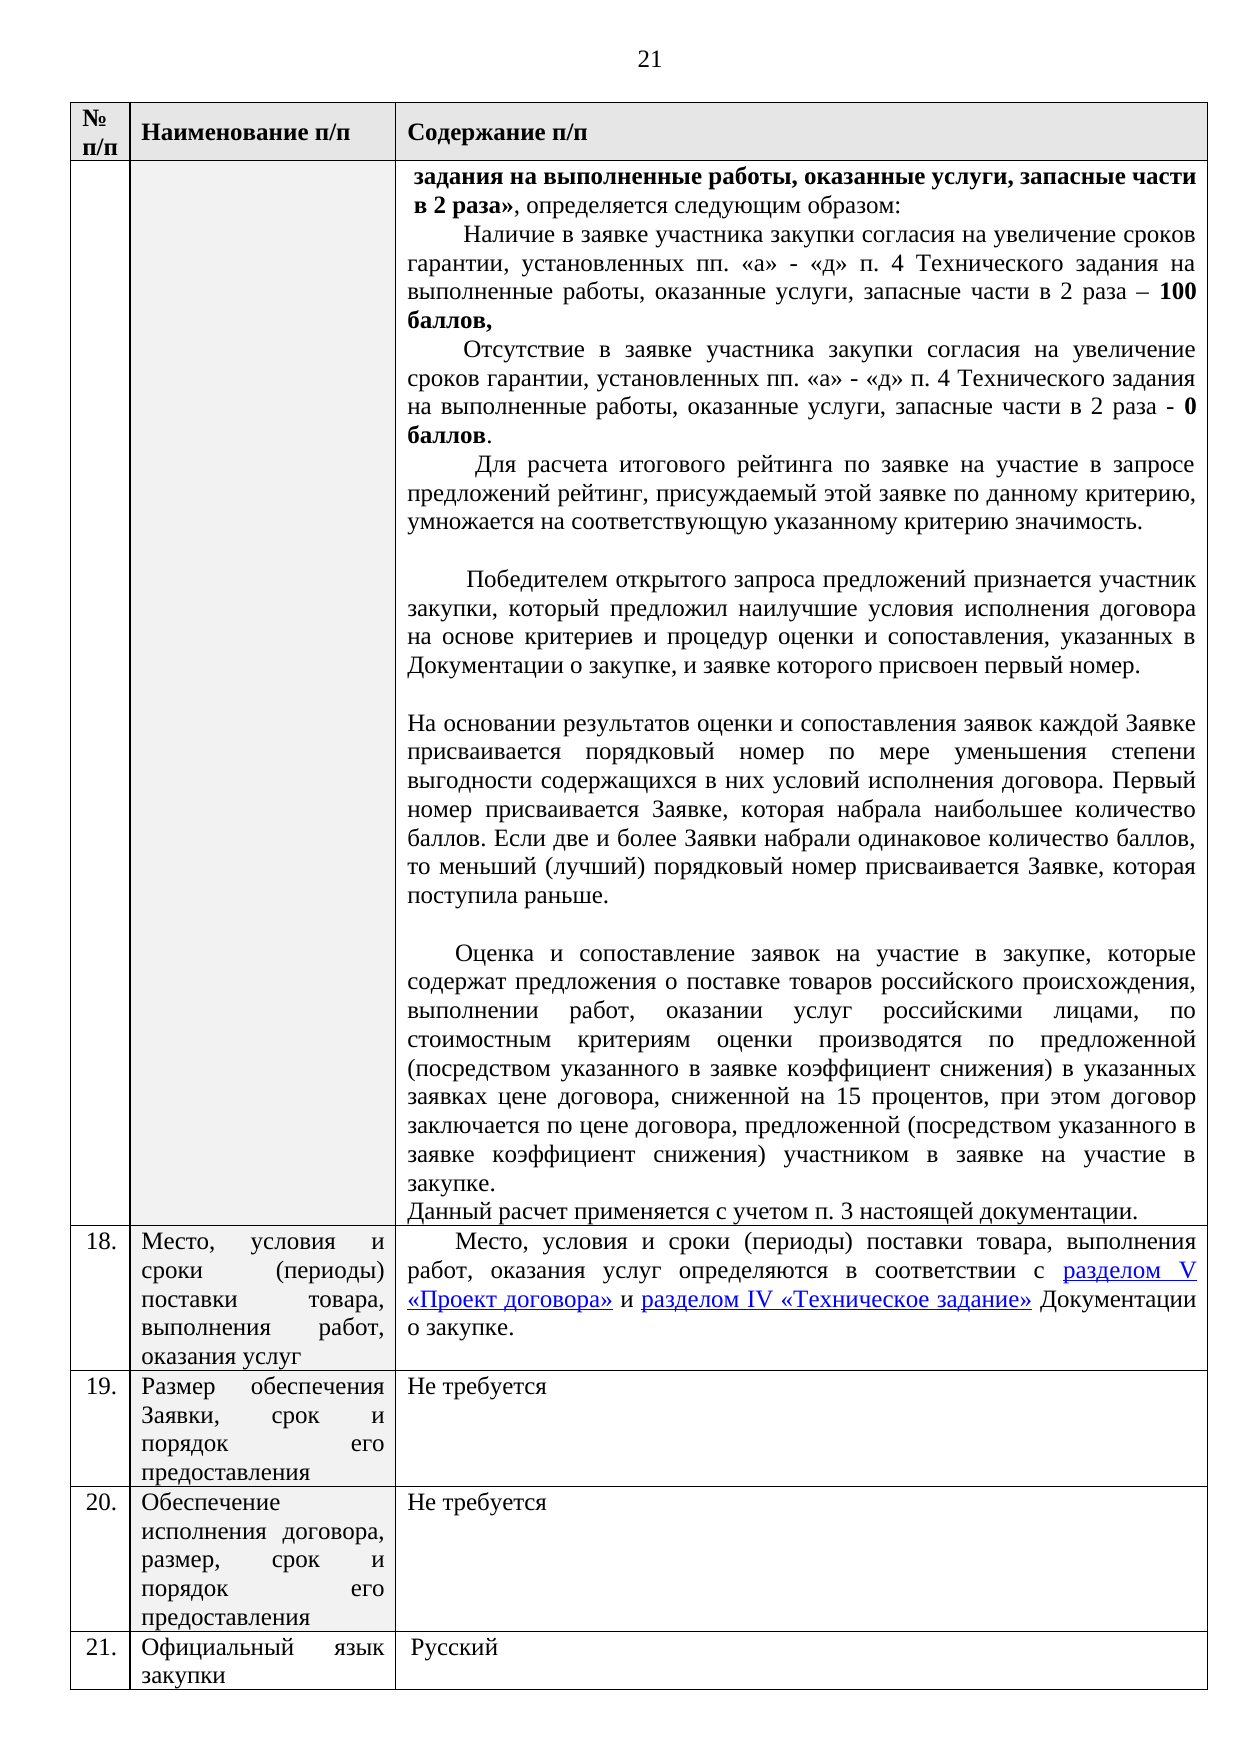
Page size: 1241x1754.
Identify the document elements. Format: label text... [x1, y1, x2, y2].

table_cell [131, 161, 395, 1225]
table_cell Место, условия и сроки (периоды) поставки товара, выполнения работ, оказания услуг [131, 1226, 395, 1370]
table_cell Официальный язык закупки [131, 1632, 395, 1689]
table_cell Русский [396, 1632, 1207, 1689]
table_header Наименование п/п [131, 103, 395, 160]
table_cell [71, 1632, 129, 1689]
table_cell [71, 161, 129, 1225]
table_cell [71, 1487, 129, 1631]
table_cell Не требуется [396, 1487, 1207, 1631]
table_cell Обеспечение исполнения договора, размер, срок и порядок его предоставления [131, 1487, 395, 1631]
table_cell [71, 1226, 129, 1370]
table_header Содержание п/п [396, 103, 1207, 160]
table_cell [71, 1371, 129, 1486]
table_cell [396, 161, 1207, 1225]
table_header № п/п [71, 103, 129, 160]
table_cell Размер обеспечения Заявки, срок и порядок его предоставления [131, 1371, 395, 1486]
table_cell Не требуется [396, 1371, 1207, 1486]
table_cell Место, условия и сроки (периоды) поставки товара, выполнения работ, оказания услуг определяются в соответствии с разделом V «Проект договора» и разделом IV «Техническое задание» Документации о закупке. [396, 1226, 1207, 1370]
